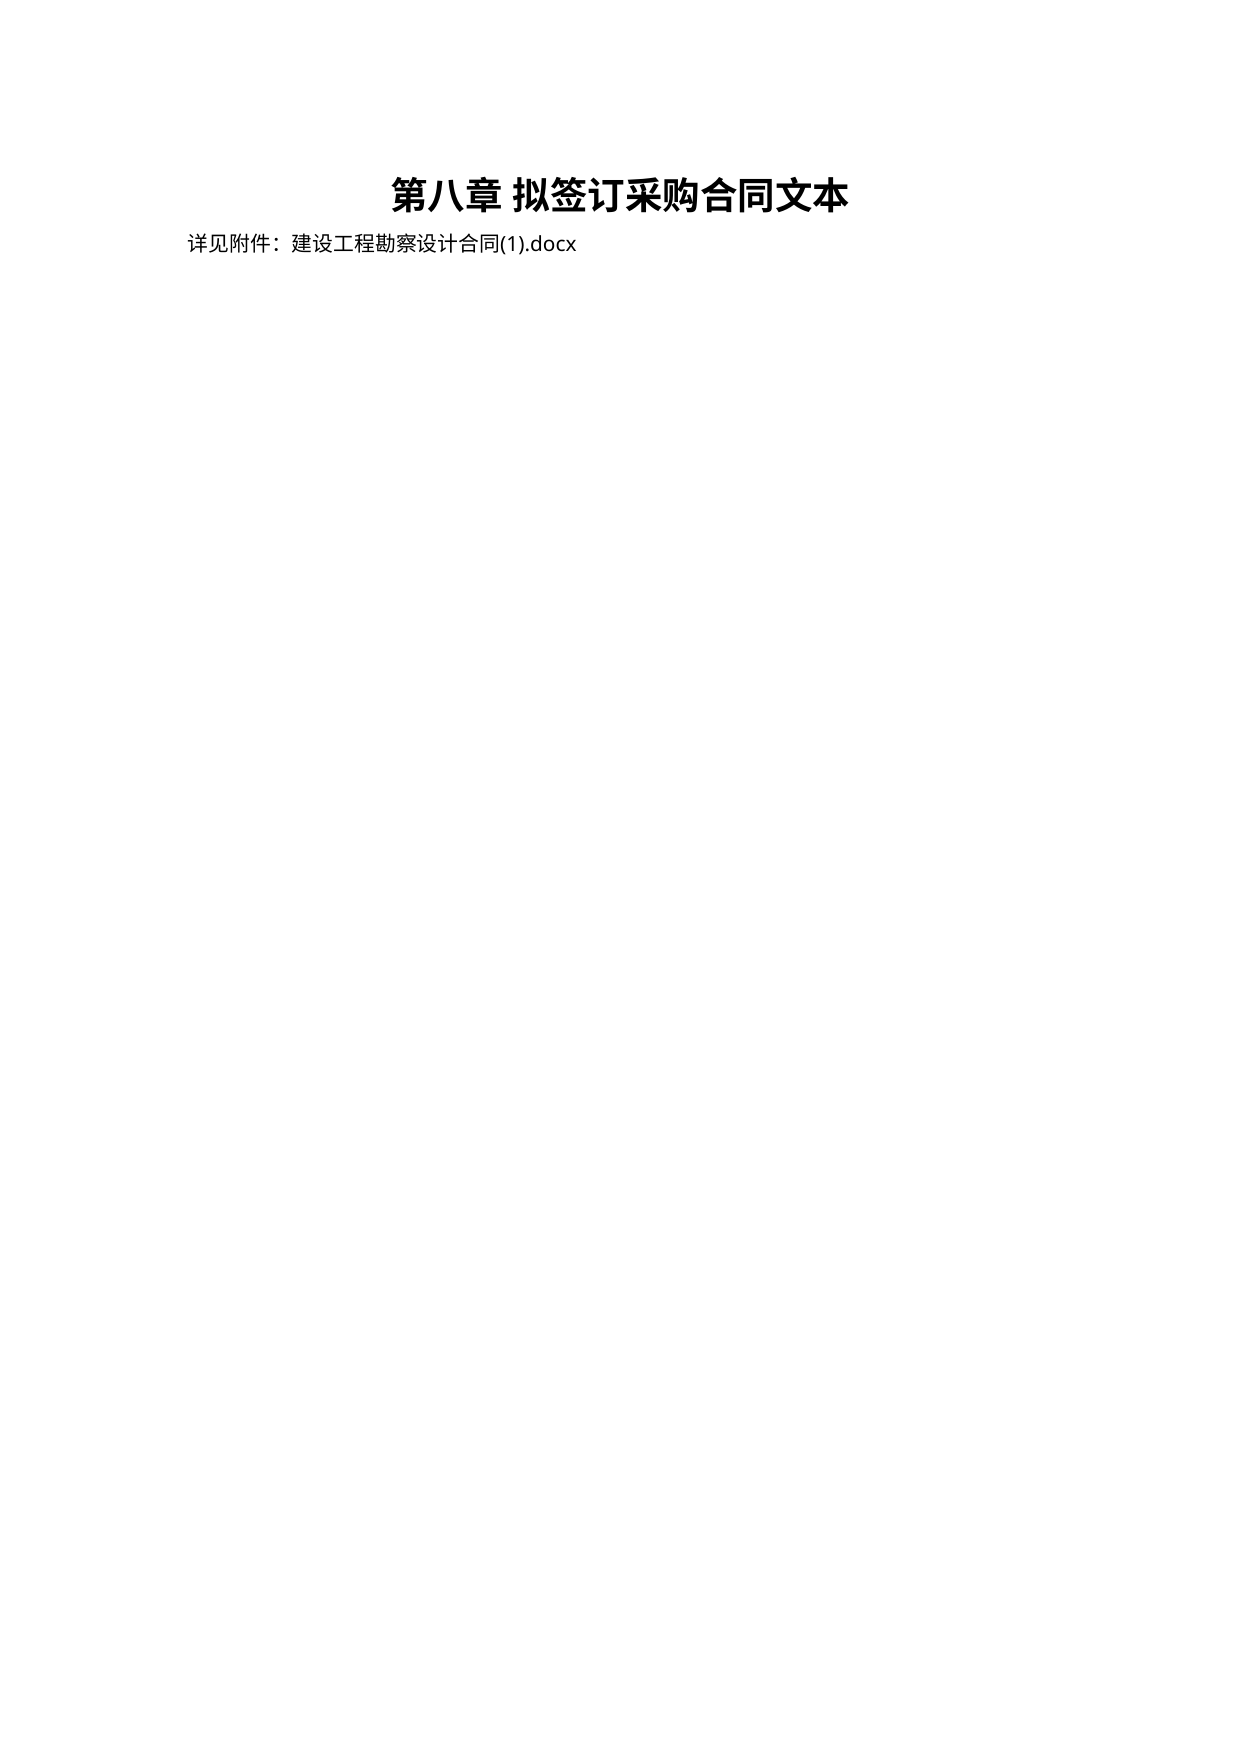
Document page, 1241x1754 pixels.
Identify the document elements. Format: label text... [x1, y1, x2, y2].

text 第八章 拟签订采购合同文本 [187, 162, 1053, 227]
text 详见附件：建设工程勘察设计合同(1).docx [187, 227, 1053, 259]
